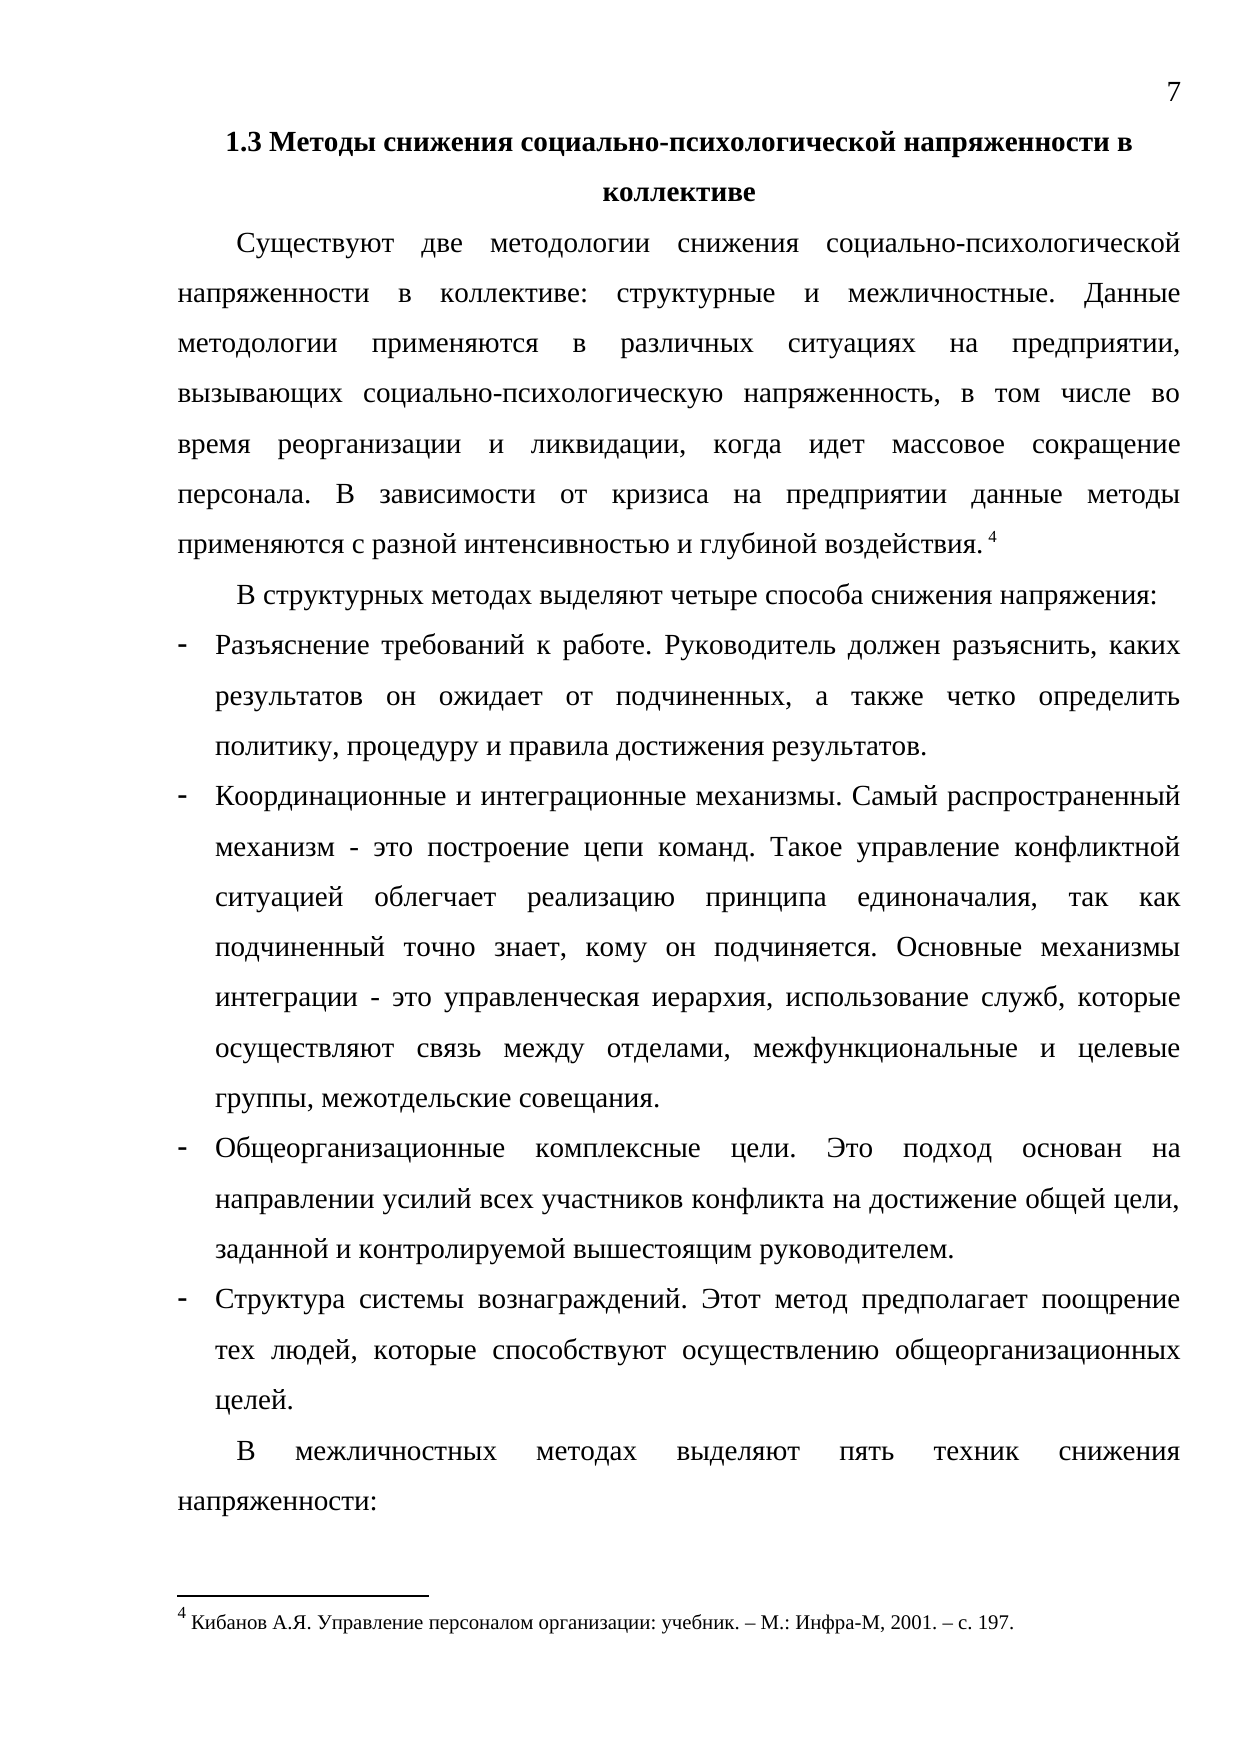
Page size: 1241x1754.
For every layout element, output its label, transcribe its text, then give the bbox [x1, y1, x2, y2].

list Структура системы вознаграждений. Этот метод предполагает поощрение тех людей, которые способствуют осуществлению общеорганизационных целей. [177, 1282, 1181, 1416]
list Общеорганизационные комплексные цели. Это подход основан на направлении усилий всех участников конфликта на достижение общей цели, заданной и контролируемой вышестоящим руководителем. [177, 1131, 1181, 1265]
list Разъяснение требований к работе. Руководитель должен разъяснить, каких результатов он ожидает от подчиненных, а также четко определить политику, процедуру и правила достижения результатов. [177, 627, 1181, 761]
text В структурных методах выделяют четыре способа снижения напряжения: [177, 577, 1181, 610]
text В межличностных методах выделяют пять техник снижения напряженности: [177, 1433, 1181, 1516]
text Существуют две методологии снижения социально-психологической напряженности в коллективе: структурные и межличностные. Данные методологии применяются в различных ситуациях на предприятии, вызывающих социально-психологическую напряженность, в том числе во время реорганизации и ликвидации, когда идет массовое сокращение персонала. В зависимости от кризиса на предприятии данные методы применяются с разной интенсивностью и глубиной воздействия. [177, 225, 1181, 560]
subtitle 1.3 Методы снижения социально-психологической напряженности в коллективе [177, 124, 1181, 208]
list Координационные и интеграционные механизмы. Самый распространенный механизм - это построение цепи команд. Такое управление конфликтной ситуацией облегчает реализацию принципа единоначалия, так как подчиненный точно знает, кому он подчиняется. Основные механизмы интеграции - это управленческая иерархия, использование служб, которые осуществляют связь между отделами, межфункциональные и целевые группы, межотдельские совещания. [177, 778, 1181, 1114]
